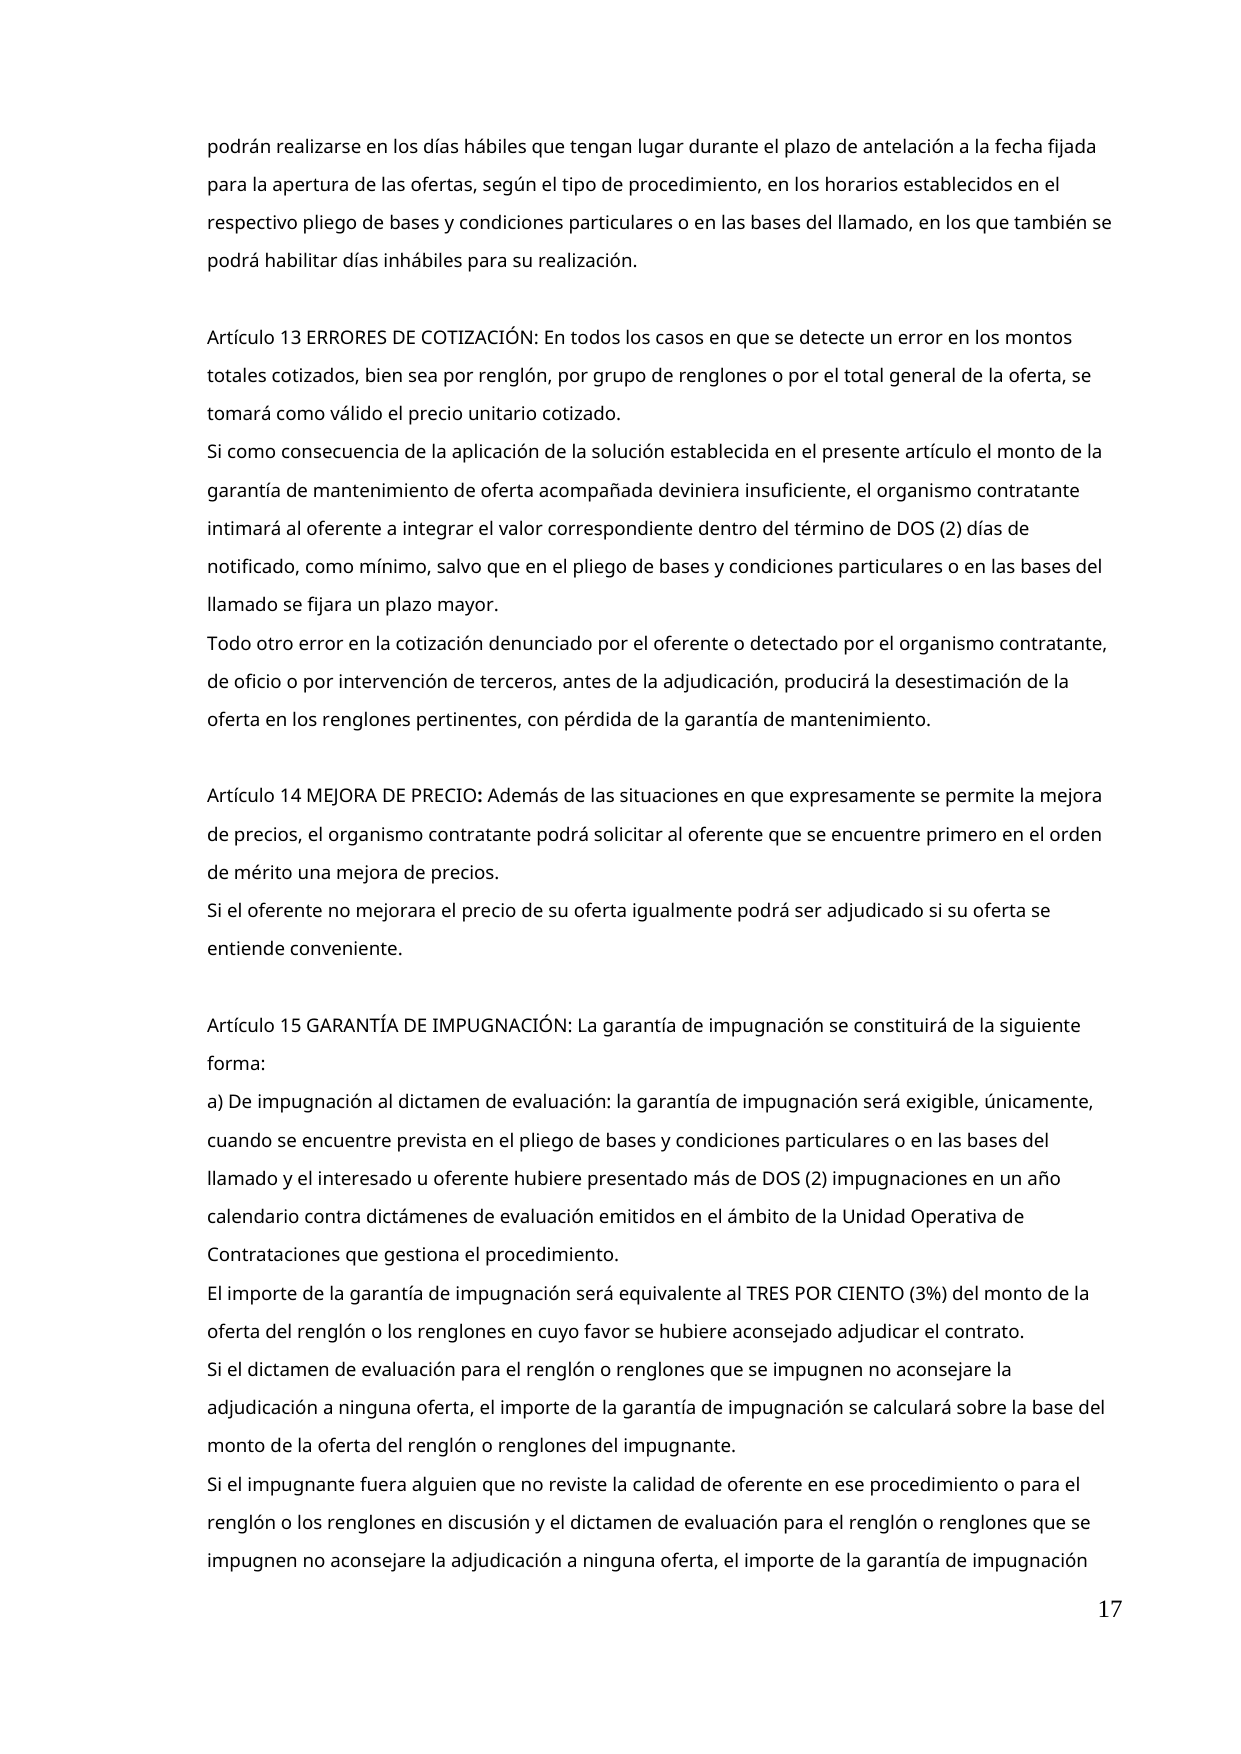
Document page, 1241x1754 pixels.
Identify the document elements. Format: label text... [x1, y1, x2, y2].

text Todo otro error en la cotización denunciado por el oferente o detectado por el organismo contratante, de oficio o por intervención de terceros, antes de la adjudicación, producirá la desestimación de la oferta en los renglones pertinentes, con pérdida de la garantía de mantenimiento. [207, 630, 1122, 732]
text El importe de la garantía de impugnación será equivalente al TRES POR CIENTO (3%) del monto de la oferta del renglón o los renglones en cuyo favor se hubiere aconsejado adjudicar el contrato. [207, 1280, 1122, 1343]
text Si el dictamen de evaluación para el renglón o renglones que se impugnen no aconsejare la adjudicación a ninguna oferta, el importe de la garantía de impugnación se calculará sobre la base del monto de la oferta del renglón o renglones del impugnante. [207, 1356, 1122, 1458]
text Si el oferente no mejorara el precio de su oferta igualmente podrá ser adjudicado si su oferta se entiende conveniente. [207, 897, 1122, 961]
text Artículo 15 GARANTÍA DE IMPUGNACIÓN: La garantía de impugnación se constituirá de la siguiente forma: [207, 1012, 1122, 1076]
text Artículo 14 MEJORA DE PRECIO: Además de las situaciones en que expresamente se permite la mejora de precios, el organismo contratante podrá solicitar al oferente que se encuentre primero en el orden de mérito una mejora de precios. [207, 783, 1122, 885]
text Si como consecuencia de la aplicación de la solución establecida en el presente artículo el monto de la garantía de mantenimiento de oferta acompañada deviniera insuficiente, el organismo contratante intimará al oferente a integrar el valor correspondiente dentro del término de DOS (2) días de notificado, como mínimo, salvo que en el pliego de bases y condiciones particulares o en las bases del llamado se fijara un plazo mayor. [207, 439, 1122, 617]
text Artículo 13 ERRORES DE COTIZACIÓN: En todos los casos en que se detecte un error en los montos totales cotizados, bien sea por renglón, por grupo de renglones o por el total general de la oferta, se tomará como válido el precio unitario cotizado. [207, 324, 1122, 426]
text a) De impugnación al dictamen de evaluación: la garantía de impugnación será exigible, únicamente, cuando se encuentre prevista en el pliego de bases y condiciones particulares o en las bases del llamado y el interesado u oferente hubiere presentado más de DOS (2) impugnaciones en un año calendario contra dictámenes de evaluación emitidos en el ámbito de la Unidad Operativa de Contrataciones que gestiona el procedimiento. [207, 1089, 1122, 1267]
